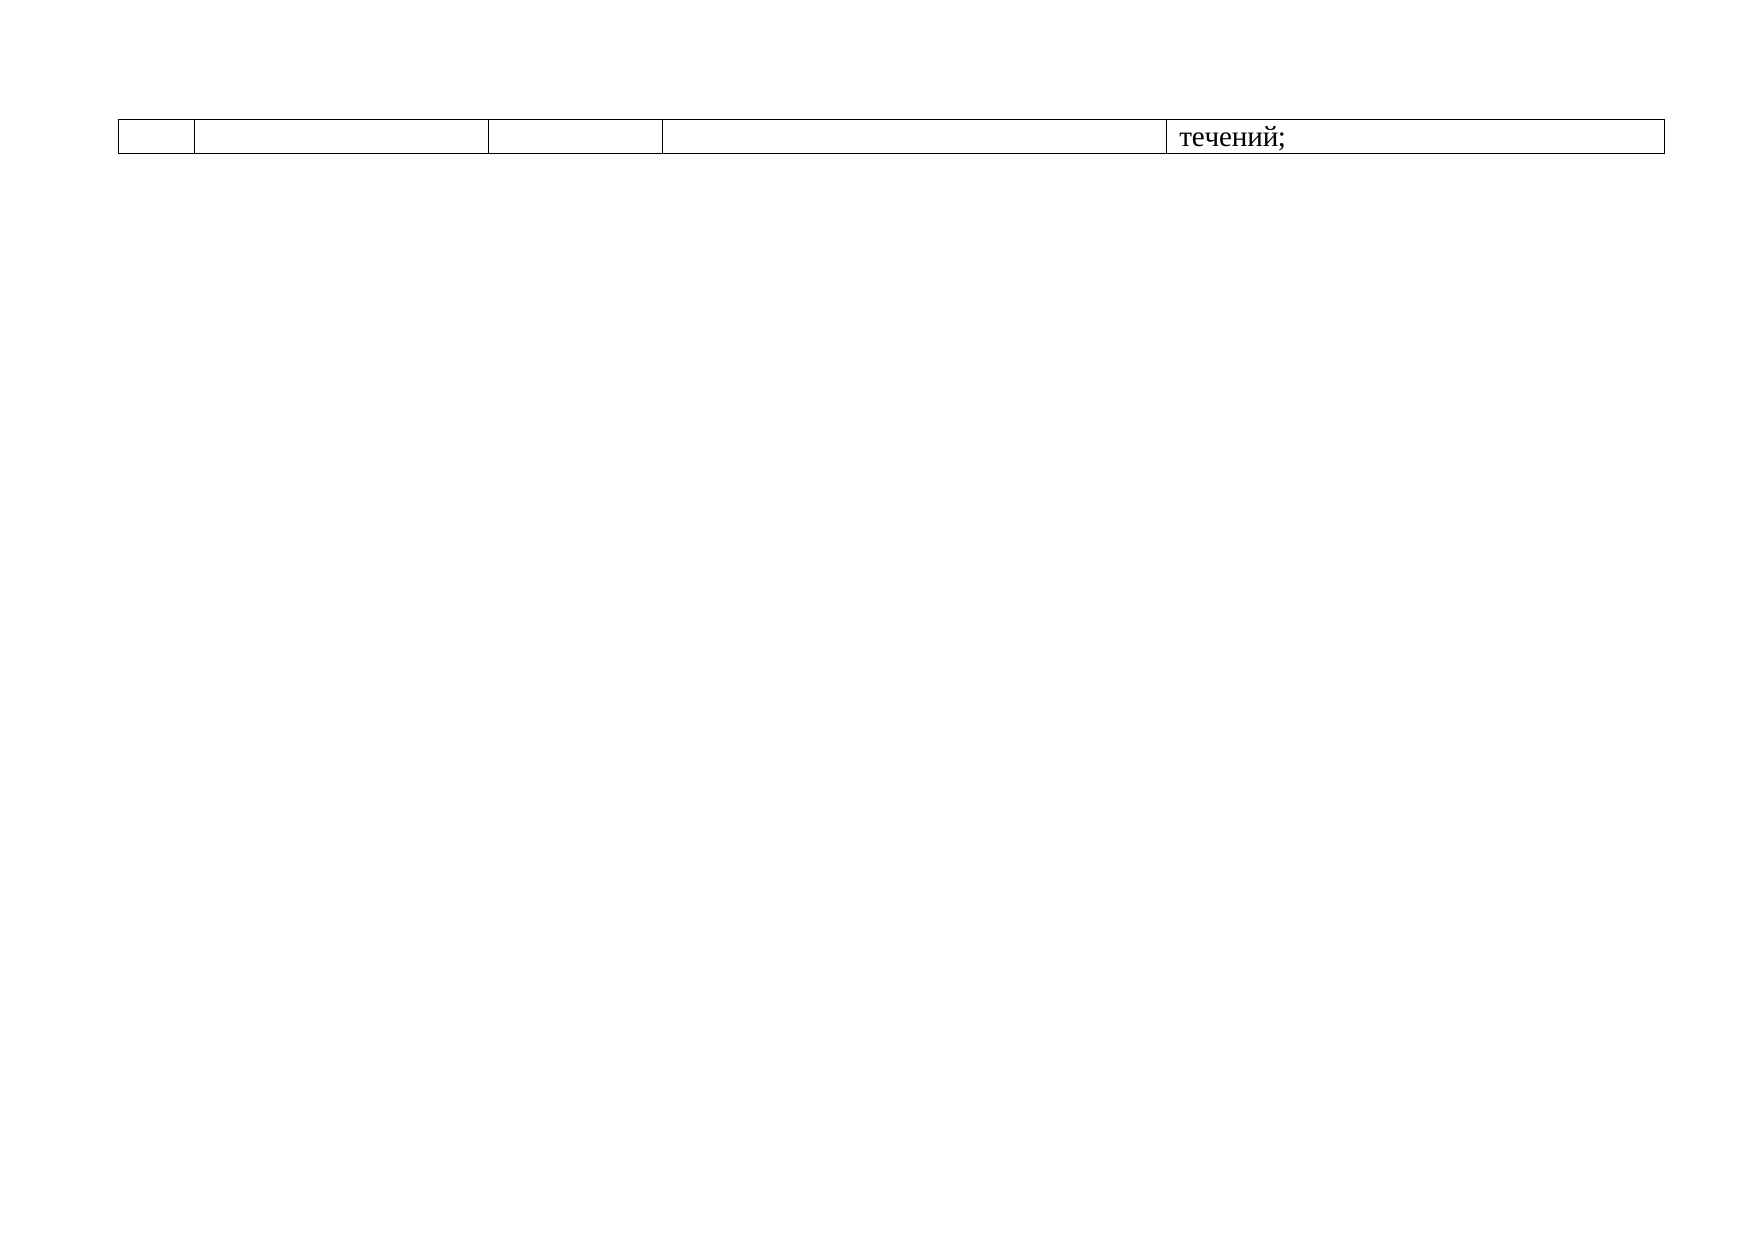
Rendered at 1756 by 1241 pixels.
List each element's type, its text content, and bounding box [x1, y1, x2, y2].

table_cell 1.1 [119, 120, 194, 153]
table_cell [195, 120, 488, 153]
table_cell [663, 120, 1166, 153]
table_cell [1167, 120, 1664, 153]
table_cell 9 [489, 120, 662, 153]
